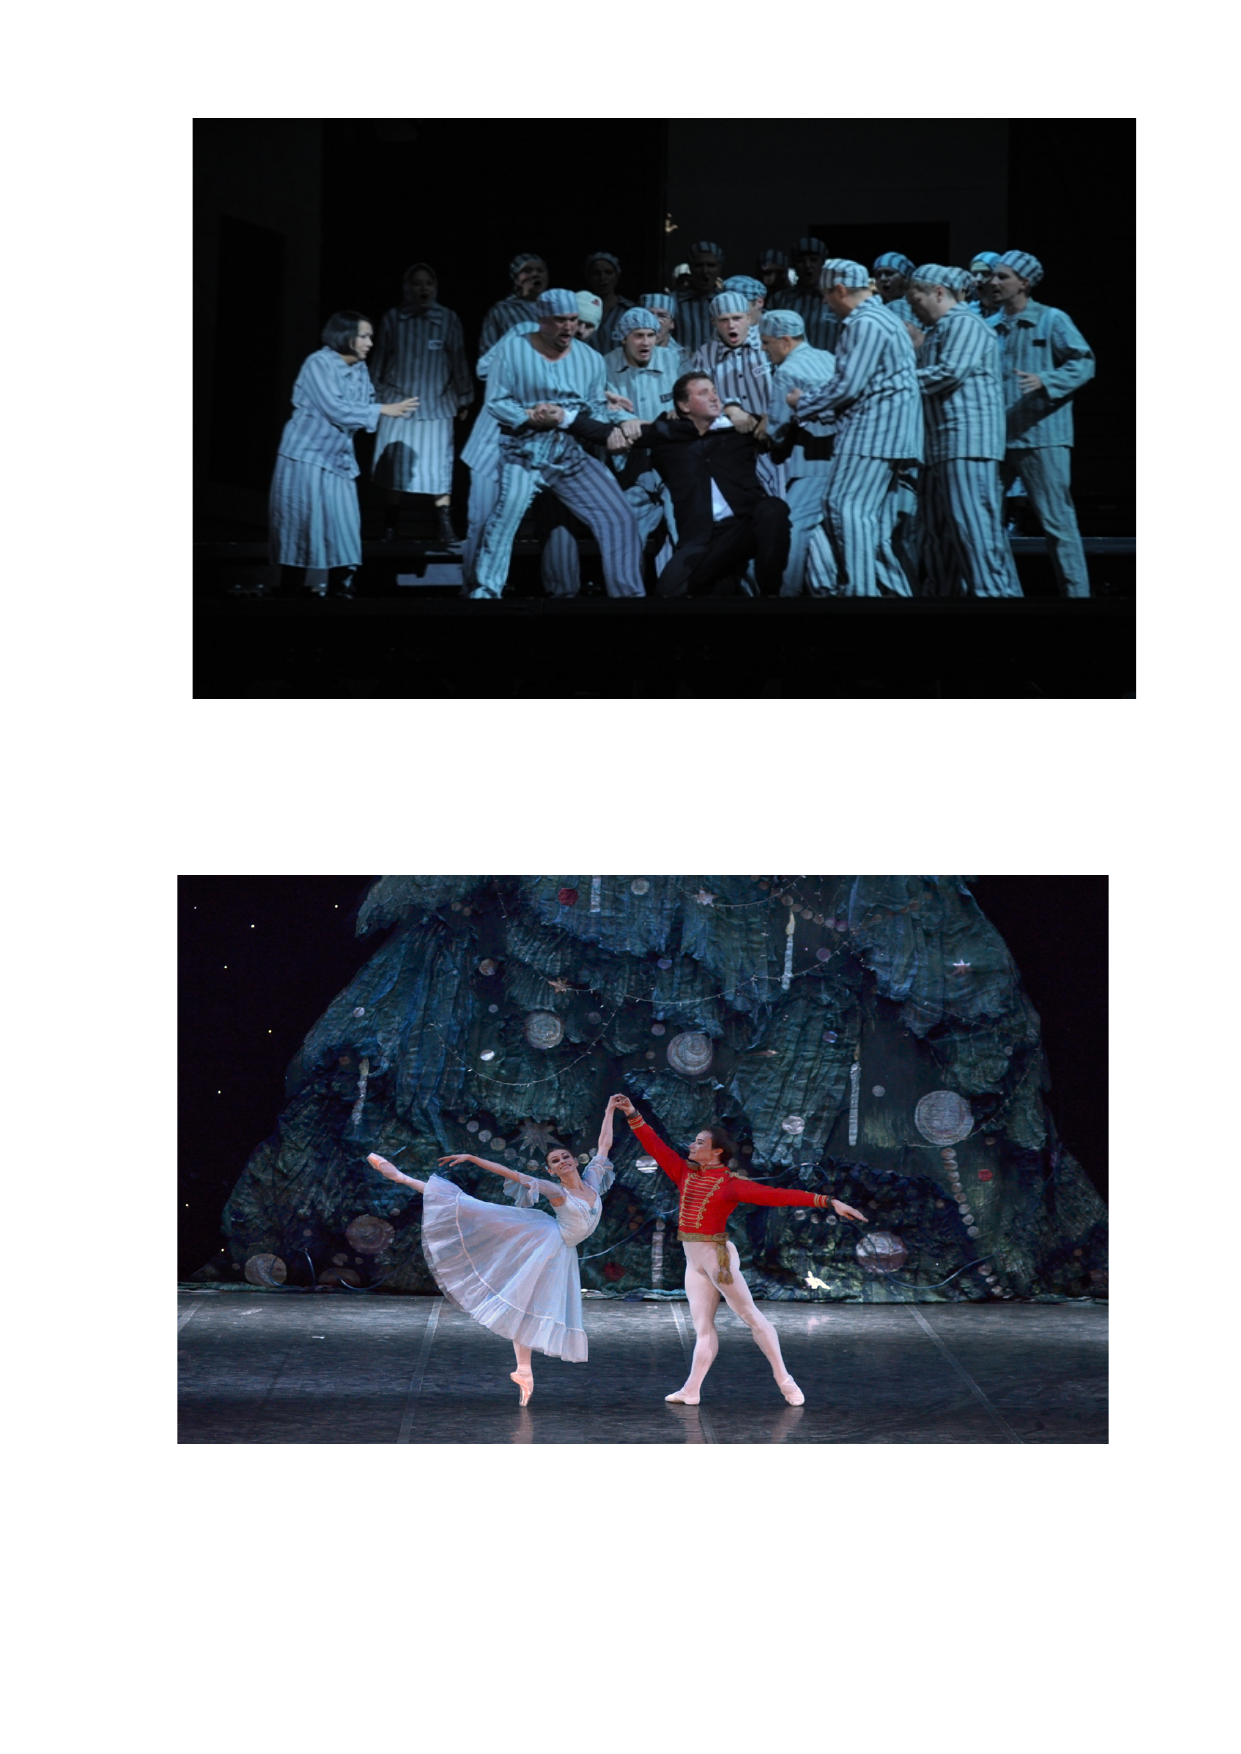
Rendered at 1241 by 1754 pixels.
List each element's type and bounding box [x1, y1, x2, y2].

picture [192, 118, 1137, 699]
picture [177, 875, 1109, 1444]
